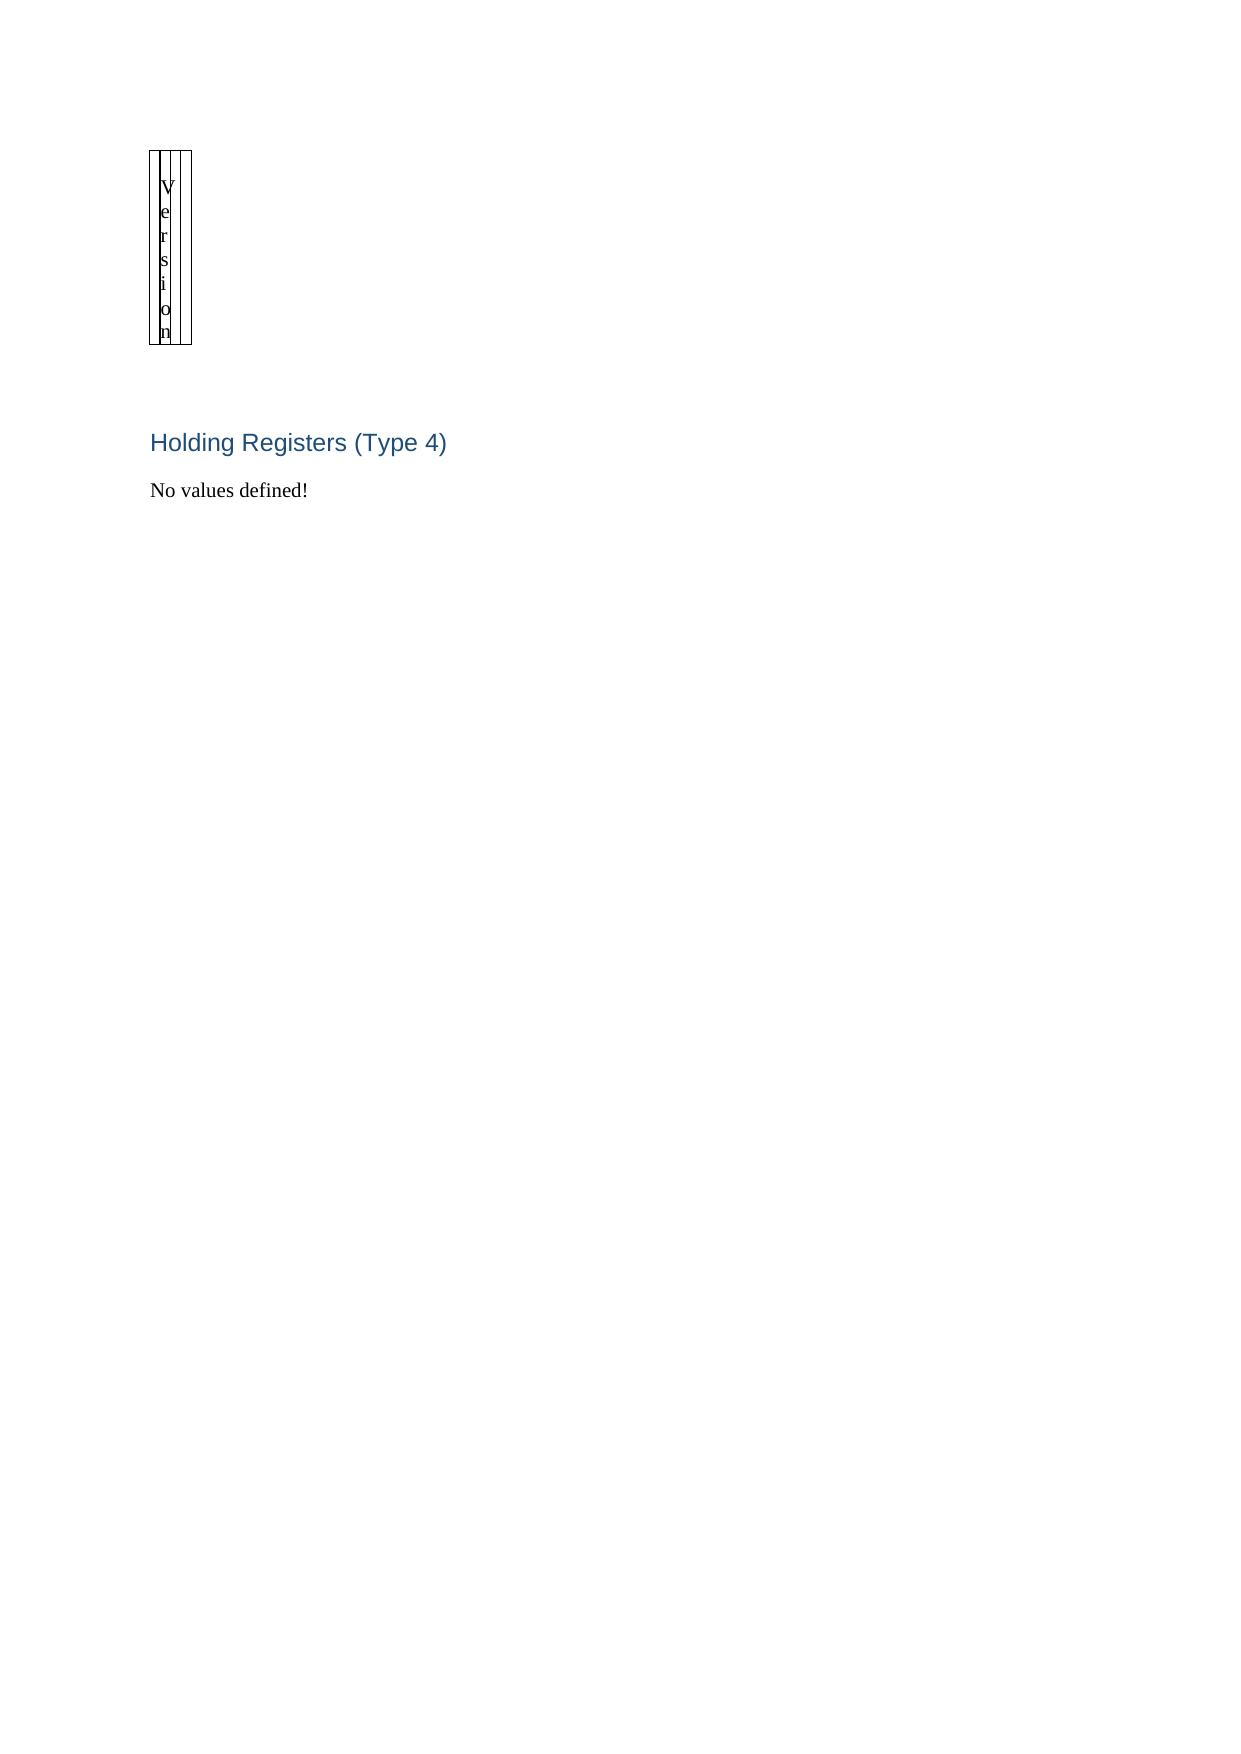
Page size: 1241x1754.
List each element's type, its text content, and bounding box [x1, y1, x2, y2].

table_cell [161, 151, 170, 343]
text No values defined! [150, 477, 1090, 502]
table_cell [181, 151, 191, 343]
subtitle Holding Registers (Type 4) [150, 428, 1090, 457]
